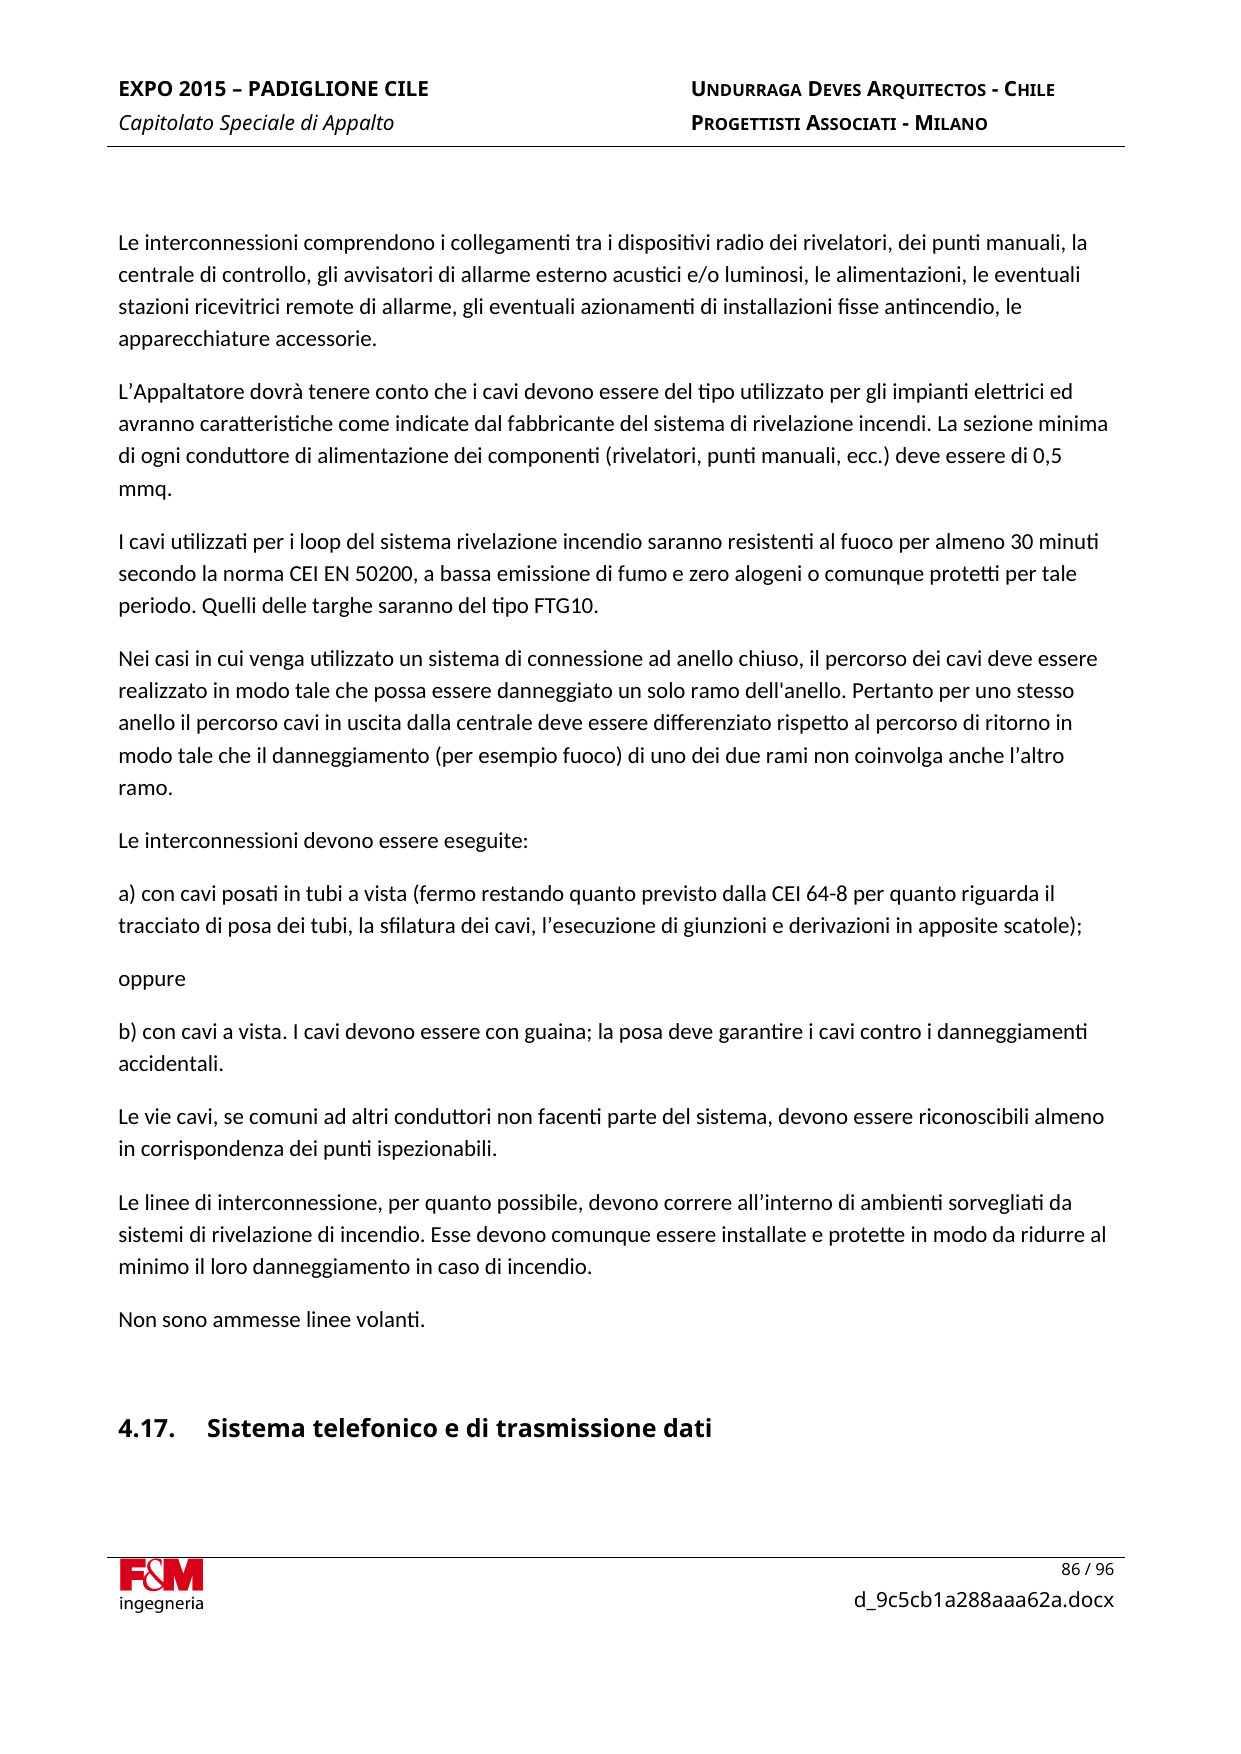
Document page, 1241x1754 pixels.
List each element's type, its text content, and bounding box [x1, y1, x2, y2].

text a) con cavi posati in tubi a vista (fermo restando quanto previsto dalla CEI 64-8 per quanto riguarda il tracciato di posa dei tubi, la sfilatura dei cavi, l’esecuzione di giunzioni e derivazioni in apposite scatole); [118, 879, 1122, 939]
text Non sono ammesse linee volanti. [118, 1305, 1122, 1333]
picture [118, 1557, 209, 1618]
text Le vie cavi, se comuni ad altri conduttori non facenti parte del sistema, devono essere riconoscibili almeno in corrispondenza dei punti ispezionabili. [118, 1102, 1122, 1163]
text Nei casi in cui venga utilizzato un sistema di connessione ad anello chiuso, il percorso dei cavi deve essere realizzato in modo tale che possa essere danneggiato un solo ramo dell'anello. Pertanto per uno stesso anello il percorso cavi in uscita dalla centrale deve essere differenziato rispetto al percorso di ritorno in modo tale che il danneggiamento (per esempio fuoco) di uno dei due rami non coinvolga anche l’altro ramo. [118, 644, 1122, 801]
text oppure [118, 964, 1122, 992]
text Le interconnessioni comprendono i collegamenti tra i dispositivi radio dei rivelatori, dei punti manuali, la centrale di controllo, gli avvisatori di allarme esterno acustici e/o luminosi, le alimentazioni, le eventuali stazioni ricevitrici remote di allarme, gli eventuali azionamenti di installazioni fisse antincendio, le apparecchiature accessorie. [118, 228, 1122, 352]
text L’Appaltatore dovrà tenere conto che i cavi devono essere del tipo utilizzato per gli impianti elettrici ed avranno caratteristiche come indicate dal fabbricante del sistema di rivelazione incendi. La sezione minima di ogni conduttore di alimentazione dei componenti (rivelatori, punti manuali, ecc.) deve essere di 0,5 mmq. [118, 377, 1122, 502]
text I cavi utilizzati per i loop del sistema rivelazione incendio saranno resistenti al fuoco per almeno 30 minuti secondo la norma CEI EN bassa emissione di fumo e zero alogeni o comunque protetti per tale periodo. Quelli delle targhe saranno del tipo FTG10. [118, 527, 1122, 619]
text b) con cavi a vista. I cavi devono essere con guaina; la posa deve garantire i cavi contro i danneggiamenti accidentali. [118, 1017, 1122, 1077]
text Le linee di interconnessione, per quanto possibile, devono correre all’interno di ambienti sorvegliati da sistemi di rivelazione di incendio. Esse devono comunque essere installate e protette in modo da ridurre al minimo il loro danneggiamento in caso di incendio. [118, 1188, 1122, 1280]
text Le interconnessioni devono essere eseguite: [118, 826, 1122, 854]
text Sistema telefonico e di trasmissione dati [118, 1411, 1122, 1445]
